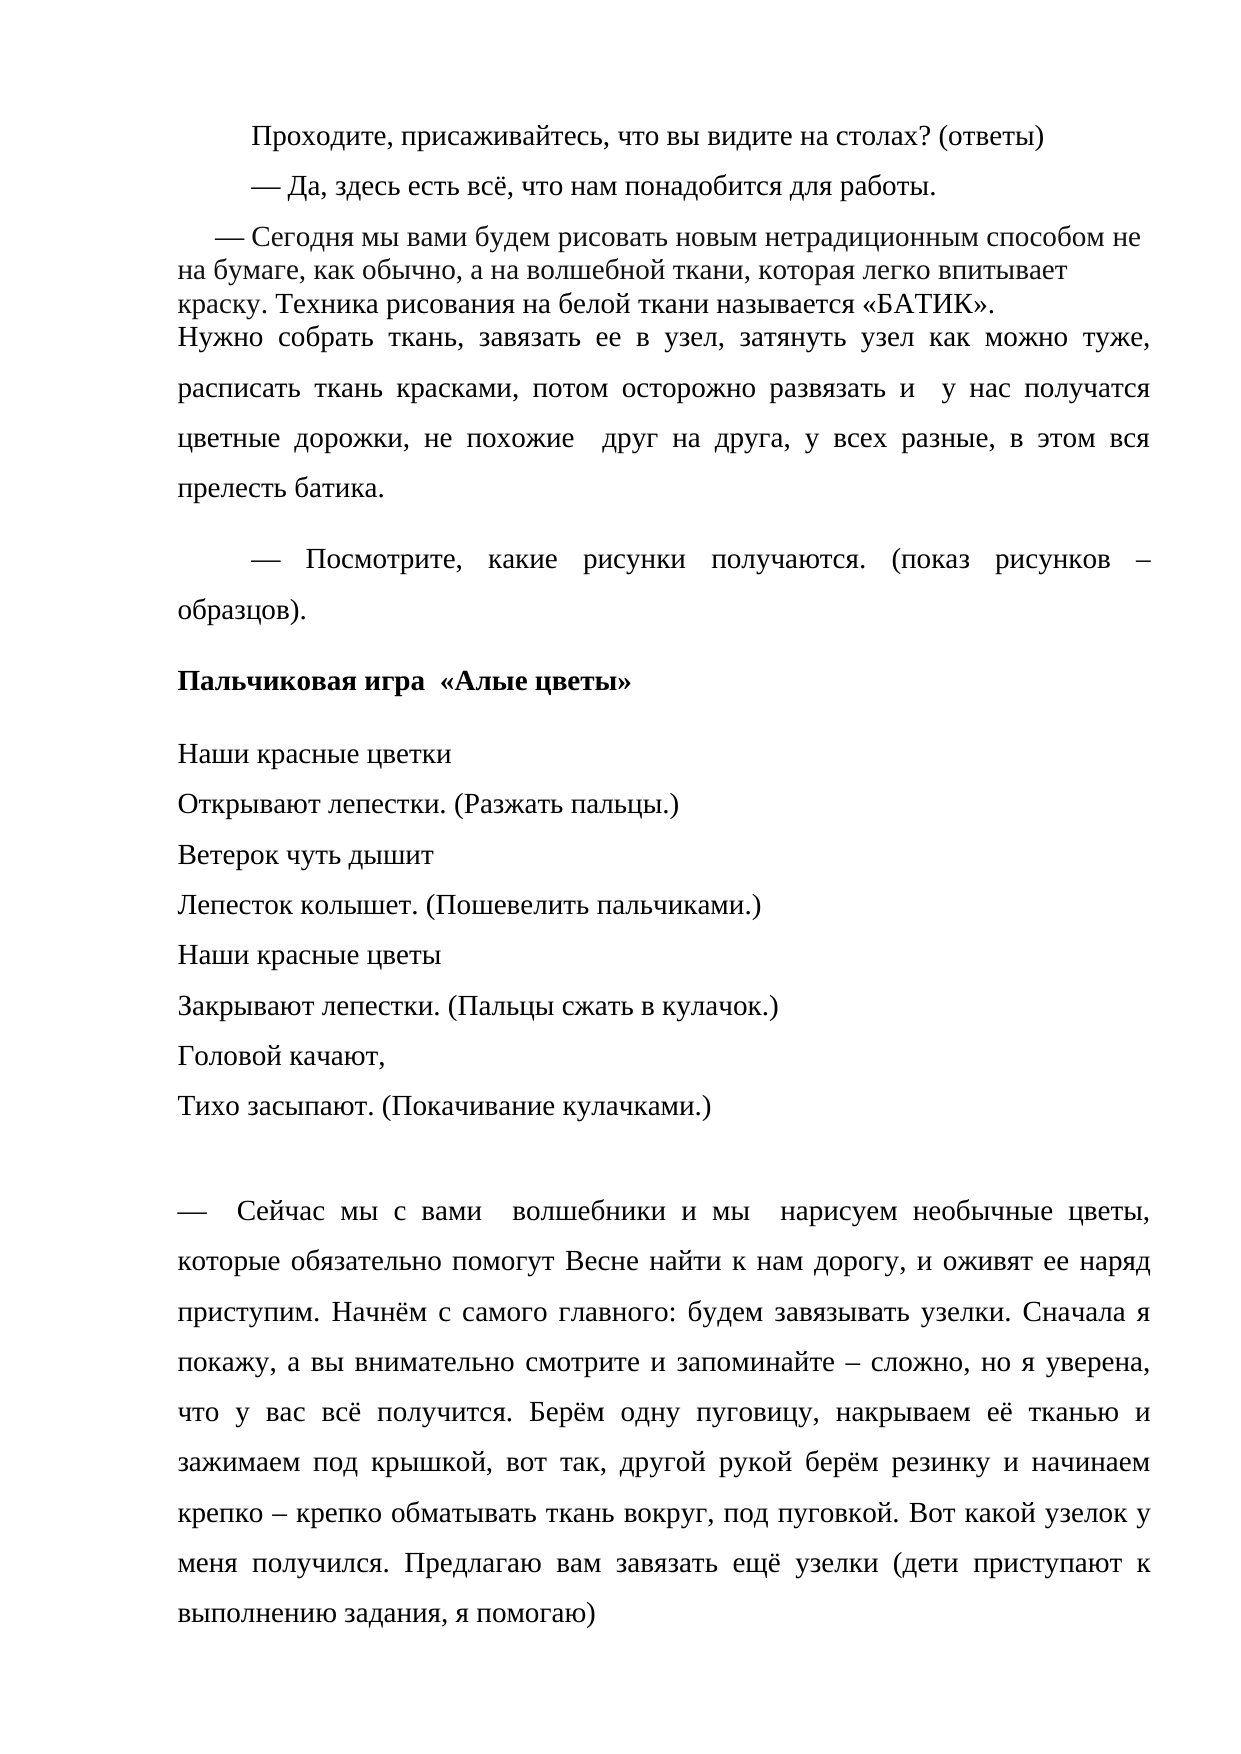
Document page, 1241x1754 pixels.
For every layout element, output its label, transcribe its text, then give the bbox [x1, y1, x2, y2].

text — Посмотрите, какие рисунки получаются. (показ рисунков – образцов). [177, 541, 1152, 625]
text Нужно собрать ткань, завязать ее в узел, затянуть узел как можно туже, расписать ткань красками, потом осторожно развязать и у нас получатся цветные дорожки, не похожие друг на друга, у всех разные, в этом вся прелесть батика. [177, 319, 1152, 504]
text Наши красные цветы [177, 937, 1152, 971]
text — Сегодня мы вами будем рисовать новым нетрадиционным способом не на бумаге, как обычно, а на волшебной ткани, которая легко впитывает краску. Техника рисования на белой ткани называется «БАТИК». [177, 219, 1152, 319]
text Пальчиковая игра «Алые цветы» [177, 663, 1152, 696]
text Лепесток колышет. (Пошевелить пальчиками.) [177, 887, 1152, 921]
text Закрывают лепестки. (Пальцы сжать в кулачок.) [177, 988, 1152, 1021]
text — Сейчас мы с вами волшебники и мы нарисуем необычные цветы, которые обязательно помогут Весне найти к нам дорогу, и оживят ее наряд приступим. Начнём с самого главного: будем завязывать узелки. Сначала я покажу, а вы внимательно смотрите и запоминайте – сложно, но я уверена, что у вас всё получится. Берём одну пуговицу, накрываем её тканью и зажимаем под крышкой, вот так, другой рукой берём резинку и начинаем крепко – крепко обматывать ткань вокруг, под пуговкой. Вот какой узелок у меня получился. Предлагаю вам завязать ещё узелки (дети приступают к выполнению задания, я помогаю) [177, 1193, 1152, 1629]
text Наши красные цветки [177, 736, 1152, 770]
text Проходите, присаживайтесь, что вы видите на столах? (ответы) [177, 118, 1152, 152]
text Открывают лепестки. (Разжать пальцы.) [177, 786, 1152, 820]
text Ветерок чуть дышит [177, 837, 1152, 870]
text Головой качают, [177, 1038, 1152, 1072]
text — Да, здесь есть всё, что нам понадобится для работы. [177, 168, 1152, 202]
text Тихо засыпают. (Покачивание кулачками.) [177, 1088, 1152, 1122]
